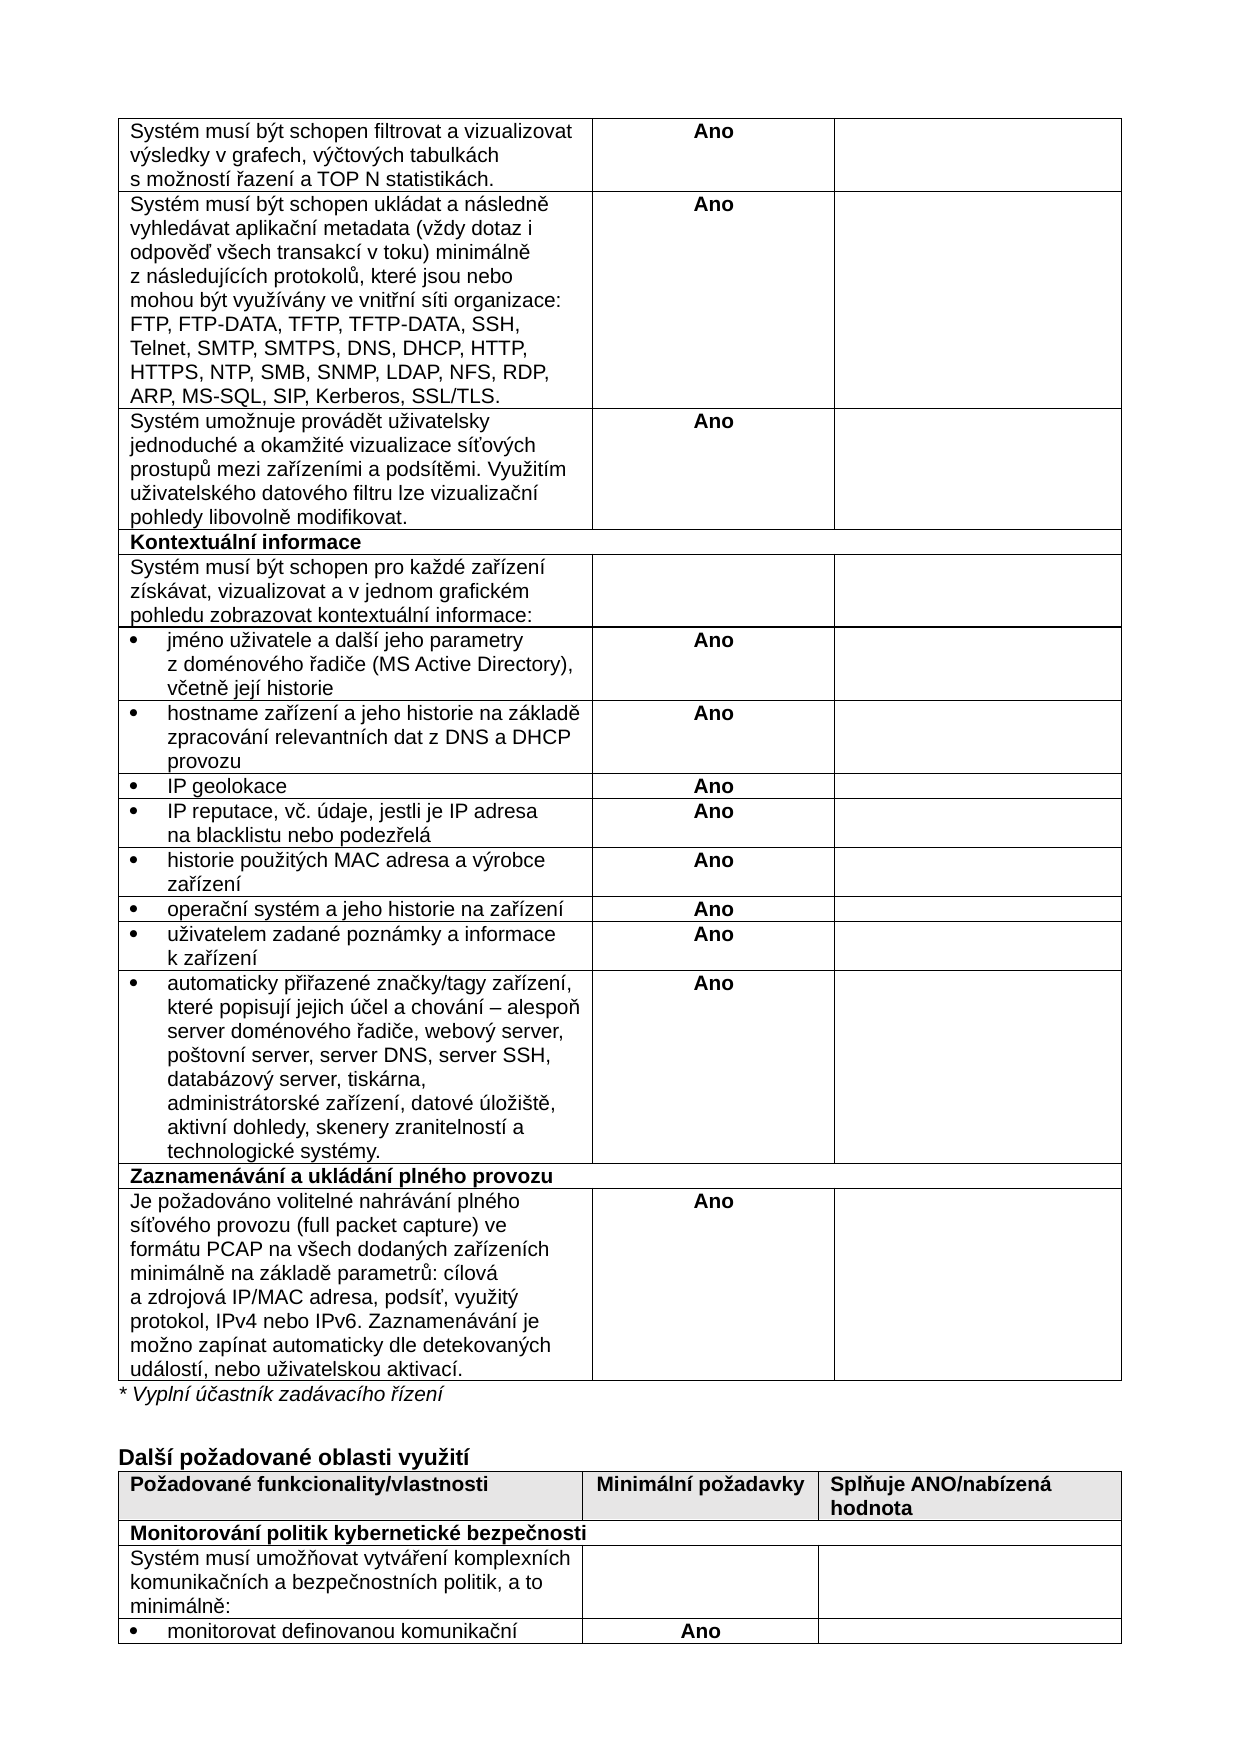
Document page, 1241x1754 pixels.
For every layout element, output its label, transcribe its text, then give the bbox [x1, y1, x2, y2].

table_cell Ano [593, 409, 834, 528]
table_cell [835, 897, 1121, 921]
table_cell IP reputace, vč. údaje, jestli je IP adresa na blacklistu nebo podezřelá [119, 799, 592, 847]
table_cell Ano [593, 628, 834, 699]
table_cell hostname zařízení a jeho historie na základě zpracování relevantních dat z DNS a DHCP provozu [119, 701, 592, 772]
table_cell [835, 774, 1121, 798]
table_cell Ano [593, 192, 834, 408]
table_cell [835, 628, 1121, 699]
table_cell Systém umožnuje provádět uživatelsky jednoduché a okamžité vizualizace síťových prostupů mezi zařízeními a podsítěmi. Využitím uživatelského datového filtru lze vizualizační pohledy libovolně modifikovat. [119, 409, 592, 528]
table_cell IP geolokace [119, 774, 592, 798]
table_cell Ano [593, 922, 834, 970]
table_cell Zaznamenávání a ukládání plného provozu [119, 1164, 1121, 1188]
table_cell Systém musí být schopen pro každé zařízení získávat, vizualizovat a v jednom grafickém pohledu zobrazovat kontextuální informace: [119, 555, 592, 626]
table_cell [835, 922, 1121, 970]
table_cell [819, 1619, 1121, 1643]
table_cell Ano [583, 1619, 818, 1643]
table_cell [593, 555, 834, 626]
table_cell Systém musí být schopen ukládat a následně vyhledávat aplikační metadata (vždy dotaz i odpověď všech transakcí v toku) minimálně z následujících protokolů, které jsou nebo mohou být využívány ve vnitřní síti organizace: FTP, FTP-DATA, TFTP, TFTP-DATA, SSH, Telnet, SMTP, SMTPS, DNS, DHCP, HTTP, HTTPS, NTP, SMB, SNMP, LDAP, NFS, RDP, ARP, MS-SQL, SIP, Kerberos, SSL/TLS. [119, 192, 592, 408]
table_header Minimální požadavky [583, 1472, 818, 1519]
table_cell [583, 1546, 818, 1617]
table_cell Kontextuální informace [119, 530, 1121, 553]
table_cell [835, 192, 1121, 408]
table_cell Systém musí umožňovat vytváření komplexních komunikačních a bezpečnostních politik, a to minimálně: [119, 1546, 582, 1617]
table_cell [835, 848, 1121, 896]
table_cell automaticky přiřazené značky/tagy zařízení, které popisují jejich účel a chování – alespoň server doménového řadiče, webový server, poštovní server, server DNS, server SSH, databázový server, tiskárna, administrátorské zařízení, datové úložiště, aktivní dohledy, skenery zranitelností a technologické systémy. [119, 971, 592, 1163]
table_cell [835, 1189, 1121, 1380]
table_cell Systém musí být schopen filtrovat a vizualizovat výsledky v grafech, výčtových tabulkách s možností řazení a TOP N statistikách. [119, 119, 592, 191]
table_cell [835, 701, 1121, 772]
table_cell [819, 1546, 1121, 1617]
text * Vyplní účastník zadávacího řízení [118, 1381, 1122, 1405]
table_cell historie použitých MAC adresa a výrobce zařízení [119, 848, 592, 896]
table_cell Ano [593, 701, 834, 772]
table_cell operační systém a jeho historie na zařízení [119, 897, 592, 921]
table_cell Monitorování politik kybernetické bezpečnosti [119, 1521, 1121, 1544]
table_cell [119, 1619, 582, 1643]
table_cell [835, 799, 1121, 847]
text Další požadované oblasti využití [118, 1444, 1122, 1471]
table_header Požadované funkcionality/vlastnosti [119, 1472, 582, 1519]
table_cell uživatelem zadané poznámky a informace k zařízení [119, 922, 592, 970]
table_cell Ano [593, 774, 834, 798]
table_cell Ano [593, 799, 834, 847]
table_cell Je požadováno volitelné nahrávání plného síťového provozu (full packet capture) ve formátu PCAP na všech dodaných zařízeních minimálně na základě parametrů: cílová a zdrojová IP/MAC adresa, podsíť, využitý protokol, IPv4 nebo IPv6. Zaznamenávání je možno zapínat automaticky dle detekovaných událostí, nebo uživatelskou aktivací. [119, 1189, 592, 1380]
table_cell Ano [593, 971, 834, 1163]
table_cell Ano [593, 897, 834, 921]
table_cell [835, 971, 1121, 1163]
table_cell Ano [593, 1189, 834, 1380]
table_cell [835, 555, 1121, 626]
table_cell [835, 409, 1121, 528]
table_cell Ano [593, 848, 834, 896]
table_cell jméno uživatele a další jeho parametry z doménového řadiče (MS Active Directory), včetně její historie [119, 628, 592, 699]
table_cell Ano [593, 119, 834, 191]
table_cell [835, 119, 1121, 191]
table_header Splňuje ANO/nabízená hodnota [819, 1472, 1121, 1519]
